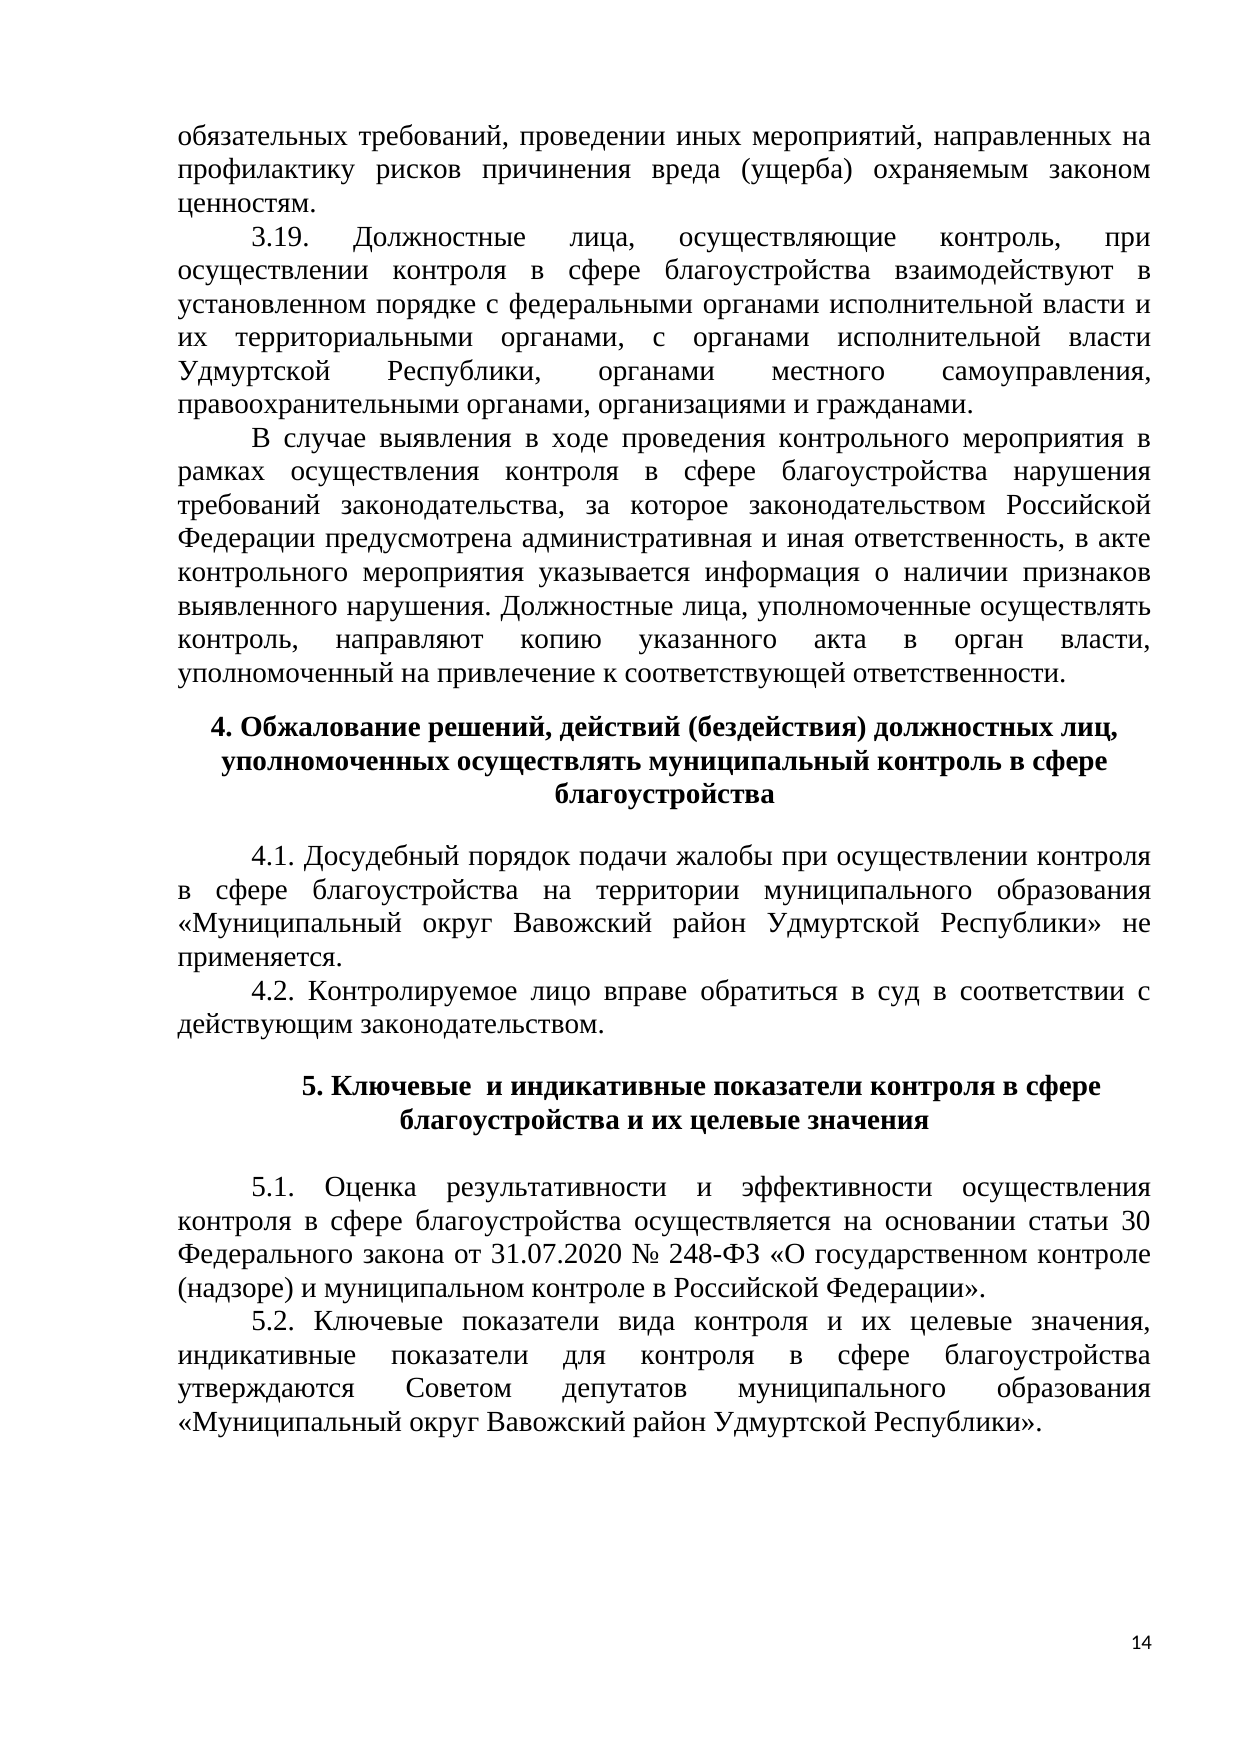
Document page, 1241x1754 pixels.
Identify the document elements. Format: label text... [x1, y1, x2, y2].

text 5.1. Оценка результативности и эффективности осуществления контроля в сфере благоустройства осуществляется на основании статьи 30 Федерального закона от 31.07.2020 № 248-ФЗ «О государственном контроле (надзоре) и муниципальном контроле в Российской Федерации». [177, 1169, 1152, 1303]
text 4. Обжалование решений, действий (бездействия) должностных лиц, уполномоченных осуществлять муниципальный контроль в сфере благоустройства [177, 709, 1152, 810]
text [177, 118, 1152, 219]
text 5. Ключевые и индикативные показатели контроля в сфере благоустройства и их целевые значения [177, 1068, 1152, 1136]
text 3.19. Должностные лица, осуществляющие контроль, при осуществлении контроля в сфере благоустройства взаимодействуют в установленном порядке с федеральными органами исполнительной власти и их территориальными органами, с органами исполнительной власти Удмуртской Республики, органами местного самоуправления, правоохранительными органами, организациями и гражданами. [177, 219, 1152, 420]
text В случае выявления в ходе проведения контрольного мероприятия в рамках осуществления контроля в сфере благоустройства нарушения требований законодательства, за которое законодательством Российской Федерации предусмотрена административная и иная ответственность, в акте контрольного мероприятия указывается информация о наличии признаков выявленного нарушения. Должностные лица, уполномоченные осуществлять контроль, направляют копию указанного акта в орган власти, уполномоченный на привлечение к соответствующей ответственности. [177, 420, 1152, 688]
text 4.1. Досудебный порядок подачи жалобы при осуществлении контроля в сфере благоустройства на территории муниципального образования «Муниципальный округ Вавожский район Удмуртской Республики» не применяется. [177, 838, 1152, 973]
text 4.2. Контролируемое лицо вправе обратиться в суд в соответствии с действующим законодательством. [177, 973, 1152, 1040]
text 5.2. Ключевые показатели вида контроля и их целевые значения, индикативные показатели для контроля в сфере благоустройства утверждаются Советом депутатов муниципального образования «Муниципальный округ Вавожский район Удмуртской Республики». [177, 1303, 1152, 1437]
